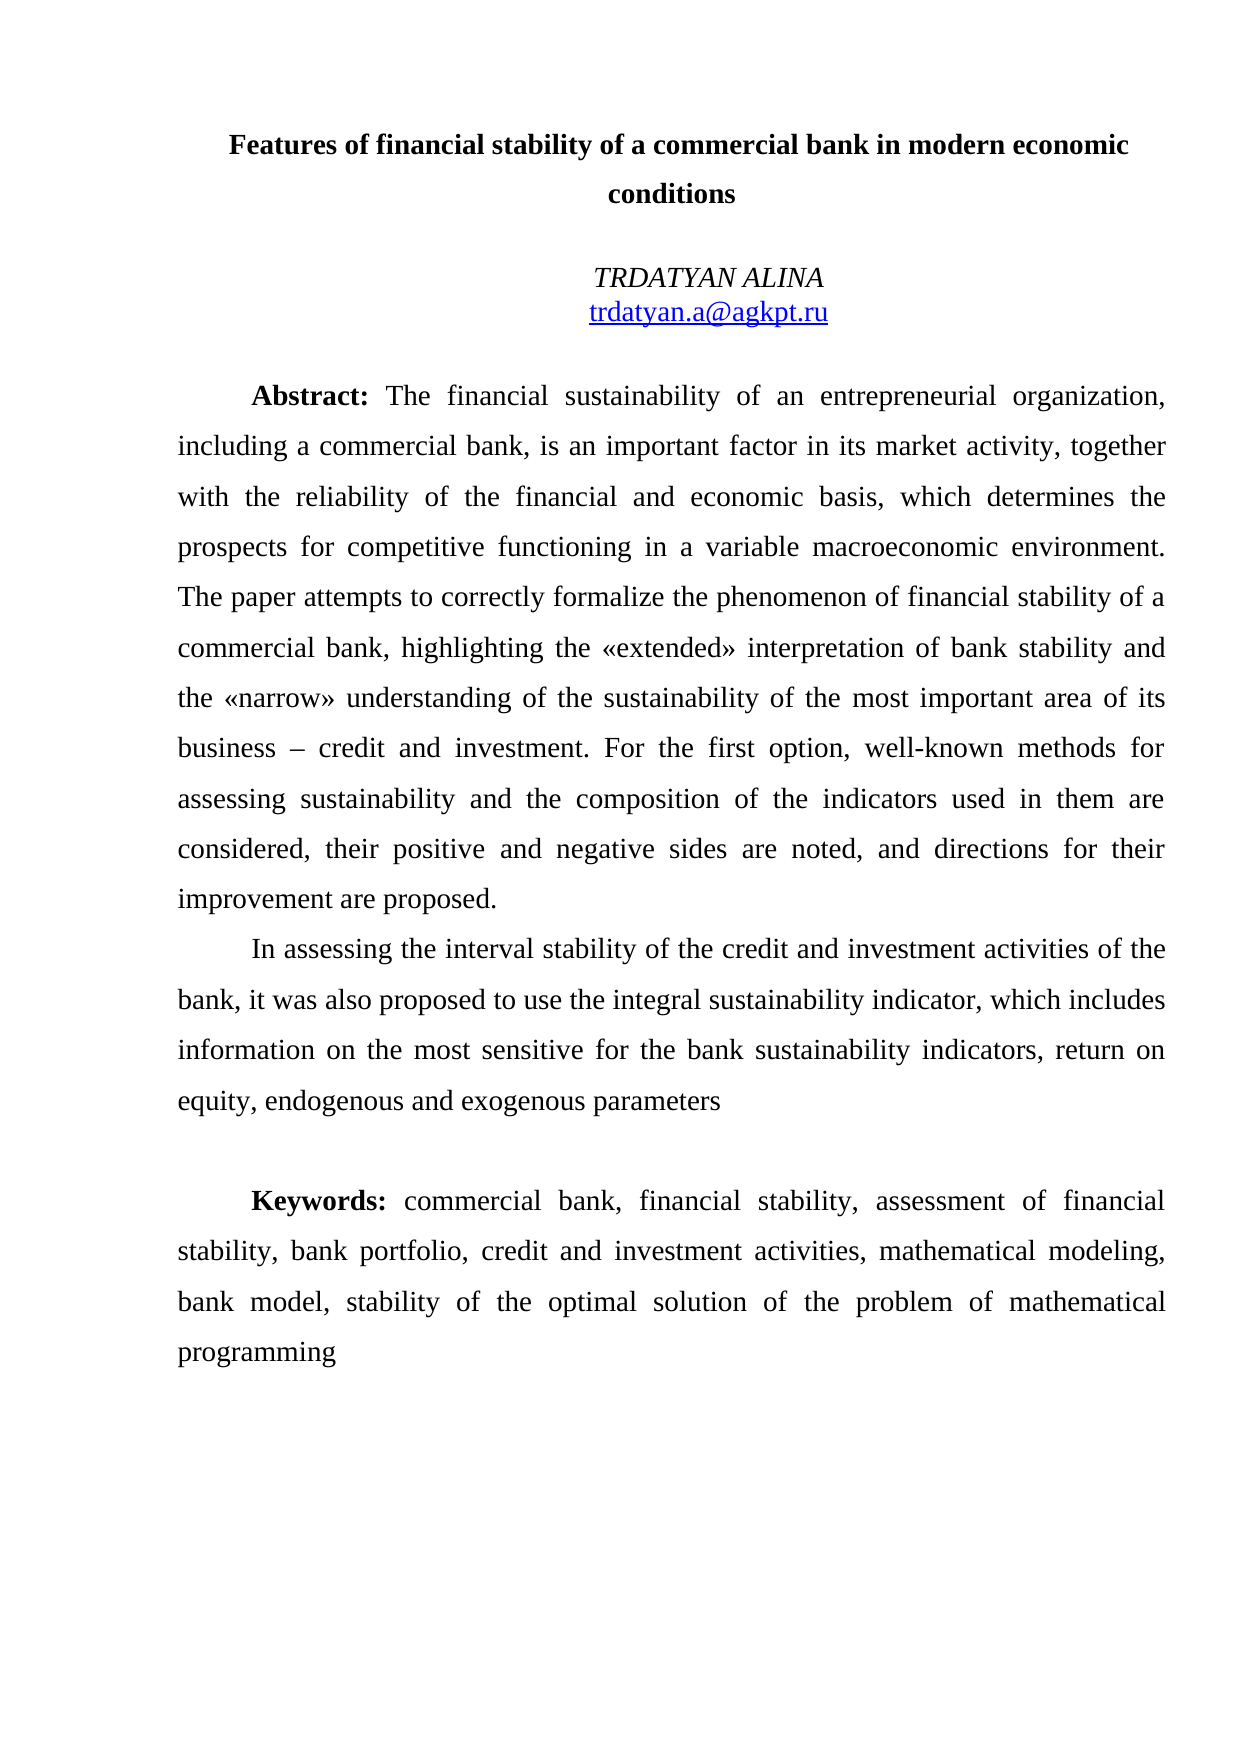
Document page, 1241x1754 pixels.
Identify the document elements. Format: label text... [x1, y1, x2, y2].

text In assessing the interval stability of the credit and investment activities of the bank, it was also proposed to use the integral sustainability indicator, which includes information on the most sensitive for the bank sustainability indicators, return on equity, endogenous and exogenous parameters [177, 932, 1166, 1116]
text Abstract: The financial sustainability of an entrepreneurial organization, including a commercial bank, is an important factor in its market activity, together with the reliability of the financial and economic basis, which determines the prospects for competitive functioning in a variable macroeconomic environment. The paper attempts to correctly formalize the phenomenon of financial stability of a commercial bank, highlighting the «extended» interpretation of bank stability and the «narrow» understanding of the sustainability of the most important area of its business – credit and investment. For the first option, well-known methods for assessing sustainability and the composition of the indicators used in them are considered, their positive and negative sides are noted, and directions for their improvement are proposed. [177, 378, 1166, 915]
text Features of financial stability of a commercial bank in modern economic conditions [177, 127, 1166, 210]
text trdatyan.a@agkpt.ru [177, 294, 1166, 327]
text Keywords: commercial bank, financial stability, assessment of financial stability, bank portfolio, credit and investment activities, mathematical modeling, bank model, stability of the optimal solution of the problem of mathematical programming [177, 1183, 1166, 1368]
text TRDATYAN ALINA [177, 260, 1166, 293]
